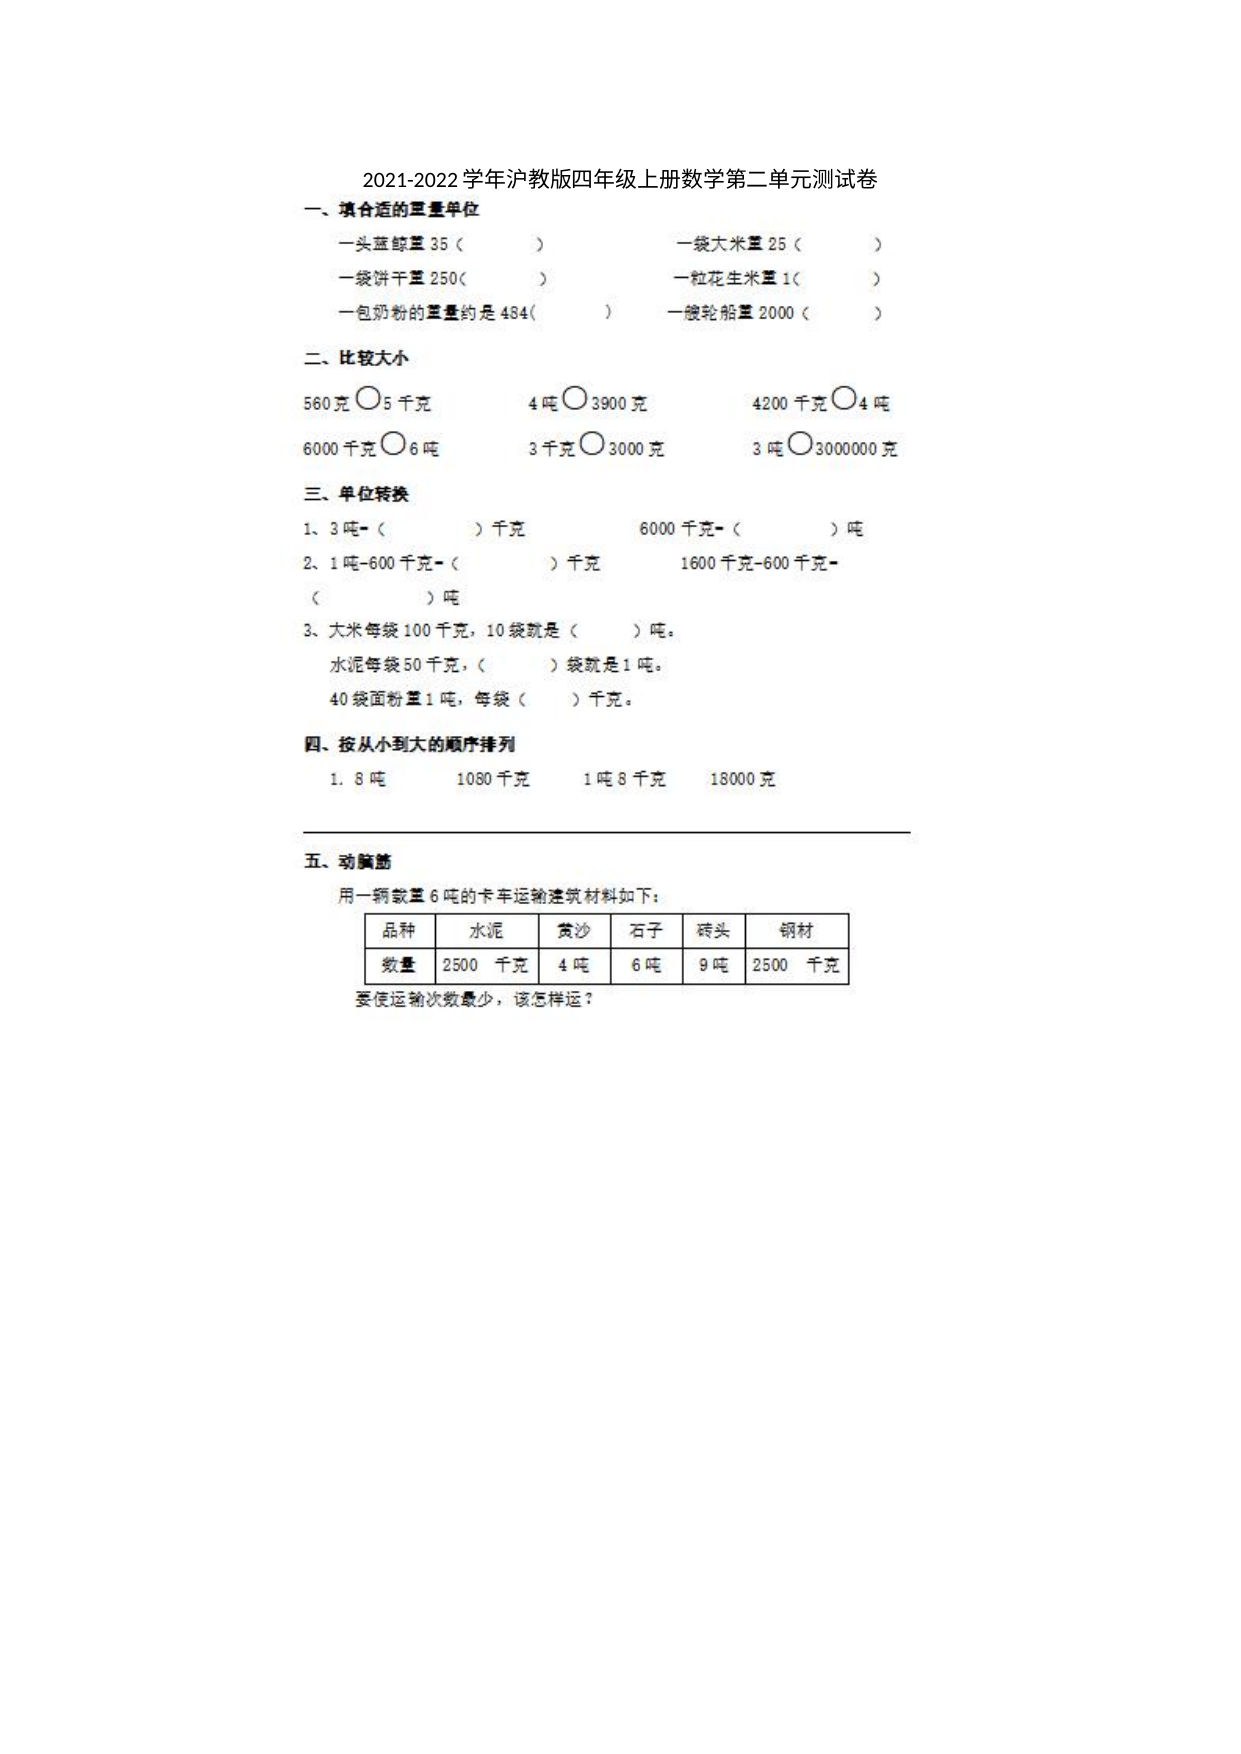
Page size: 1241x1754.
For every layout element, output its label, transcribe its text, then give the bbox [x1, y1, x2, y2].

picture [280, 194, 960, 1051]
text 2021-2022学年沪教版四年级上册数学第二单元测试卷 [187, 162, 1053, 194]
